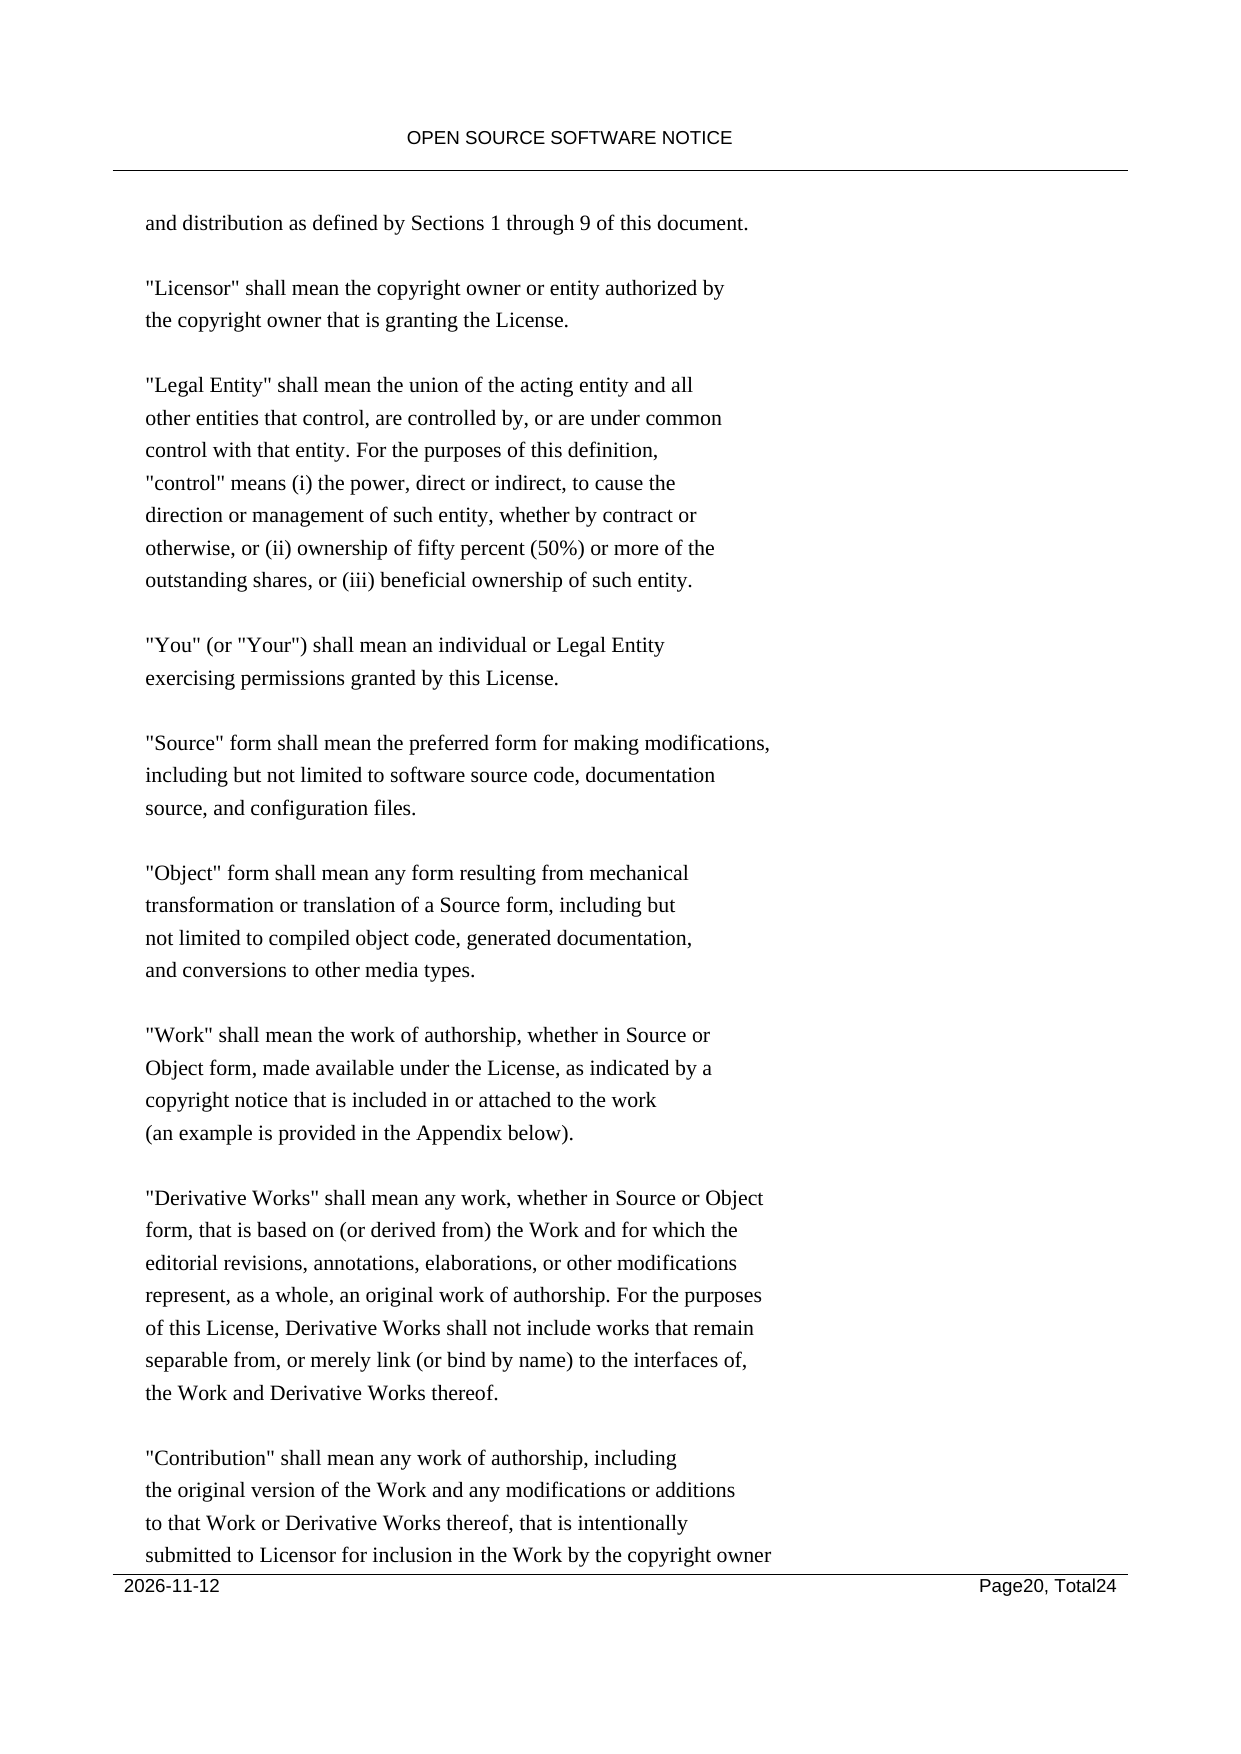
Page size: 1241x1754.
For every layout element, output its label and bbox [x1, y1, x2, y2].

text [112, 206, 1128, 1571]
